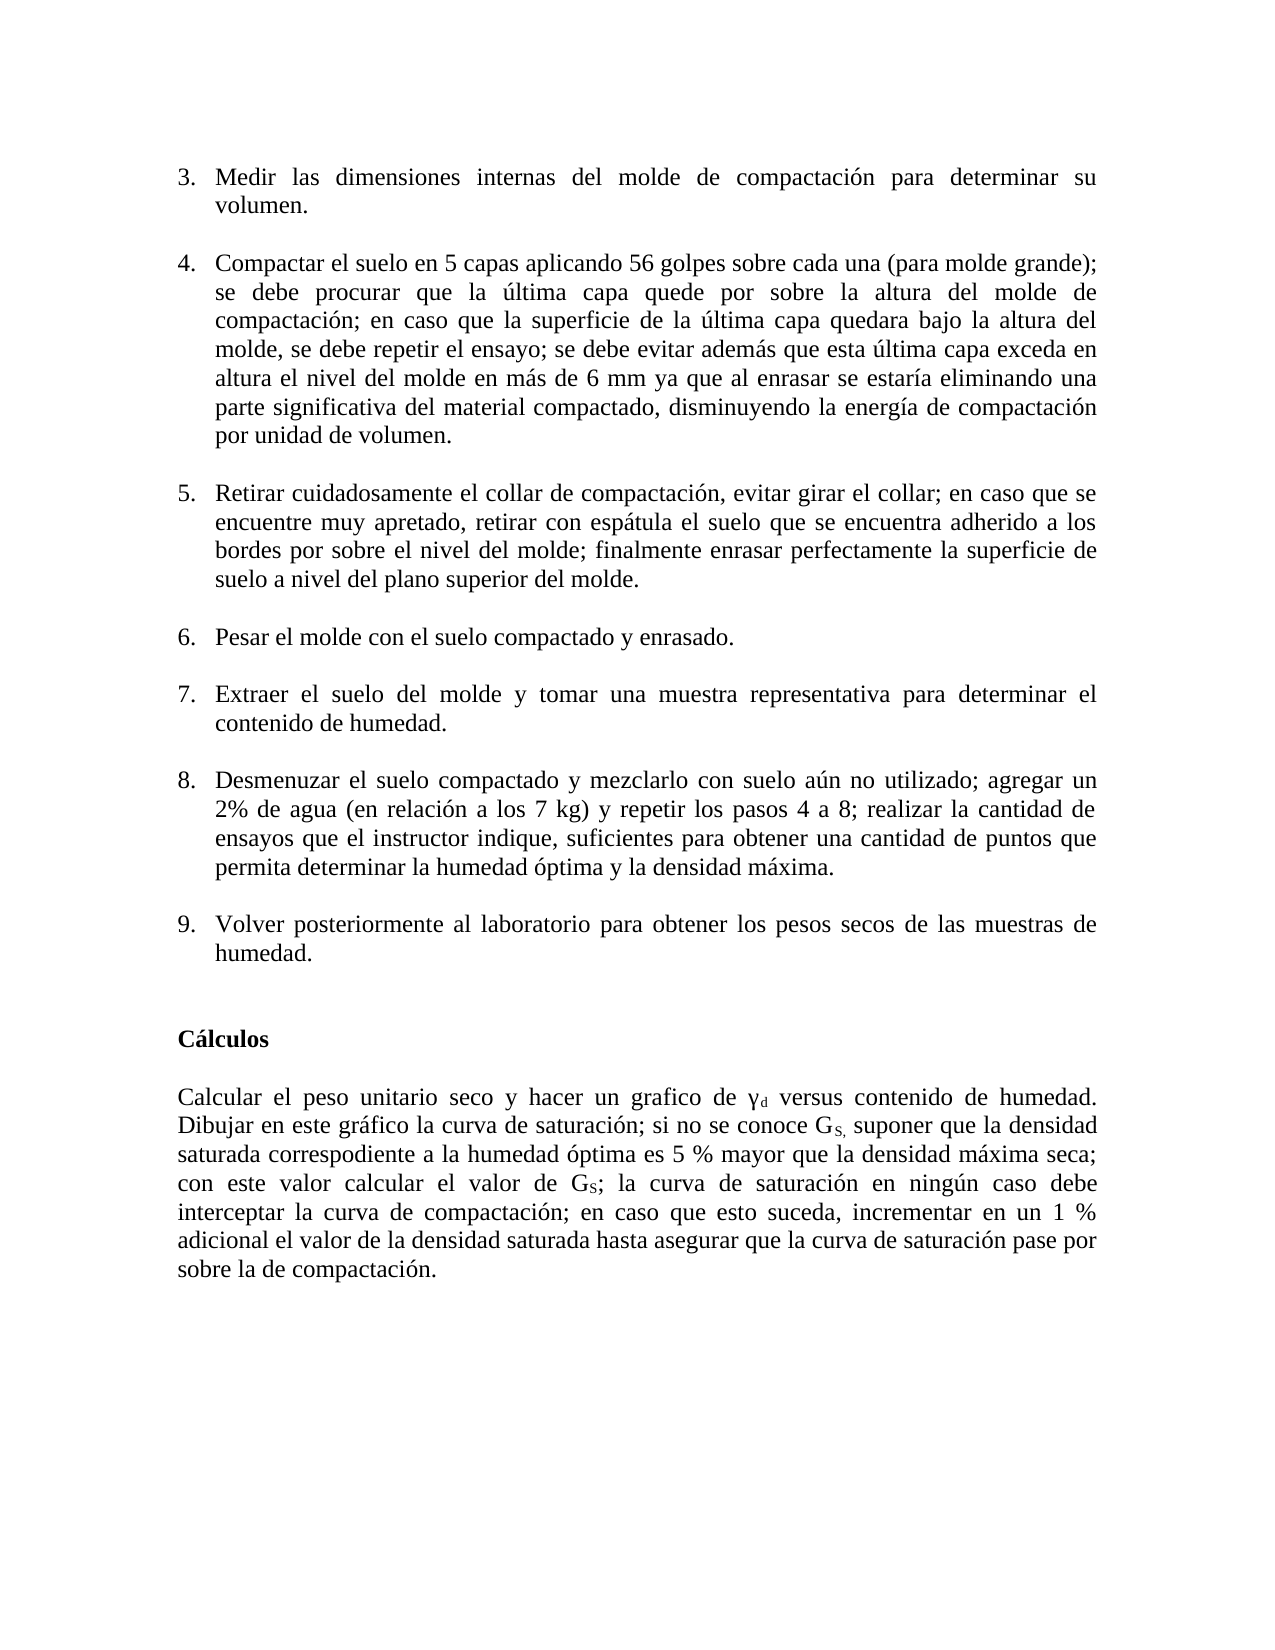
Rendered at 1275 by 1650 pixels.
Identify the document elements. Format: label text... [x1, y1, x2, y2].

list Volver posteriormente al laboratorio para obtener los pesos secos de las muestras de humedad. [177, 909, 1098, 967]
list Extraer el suelo del molde y tomar una muestra representativa para determinar el contenido de humedad. [177, 679, 1098, 737]
list Retirar cuidadosamente el collar de compactación, evitar girar el collar; en caso que se encuentre muy apretado, retirar con espátula el suelo que se encuentra adherido a los bordes por sobre el nivel del molde; finalmente enrasar perfectamente la superficie de suelo a nivel del plano superior del molde. [177, 478, 1098, 593]
list Desmenuzar el suelo compactado y mezclarlo con suelo aún no utilizado; agregar un 2% de agua (en relación a los ) y repetir los pasos 8; realizar la cantidad de ensayos que el instructor indique, suficientes para obtener una cantidad de puntos que permita determinar la humedad óptima y la densidad máxima. [177, 765, 1098, 880]
list Medir las dimensiones internas del molde de compactación para determinar su volumen. [177, 162, 1098, 219]
list Compactar el suelo en 5 capas aplicando 56 golpes sobre cada una (para molde grande); se debe procurar que la última capa quede por sobre la altura del molde de compactación; en caso que la superficie de la última capa quedara bajo la altura del molde, se debe repetir el ensayo; se debe evitar además que esta última capa exceda en altura el nivel del molde en más de ya que al enrasar se estaría eliminando una parte significativa del material compactado, disminuyendo la energía de compactación por unidad de volumen. [177, 248, 1098, 449]
text Calcular el peso unitario seco y hacer un grafico de γd versus contenido de humedad. Dibujar en este gráfico la curva de saturación; si no se conoce GS, suponer que la densidad saturada correspodiente a la humedad óptima es 5 % mayor que la densidad máxima seca; con este valor calcular el valor de GS; la curva de saturación en ningún caso debe interceptar la curva de compactación; en caso que esto suceda, incrementar en un 1 % adicional el valor de la densidad saturada hasta asegurar que la curva de saturación pase por sobre la de compactación. [177, 1082, 1098, 1283]
text Cálculos [177, 1024, 1098, 1053]
list Pesar el molde con el suelo compactado y enrasado. [177, 622, 1098, 650]
